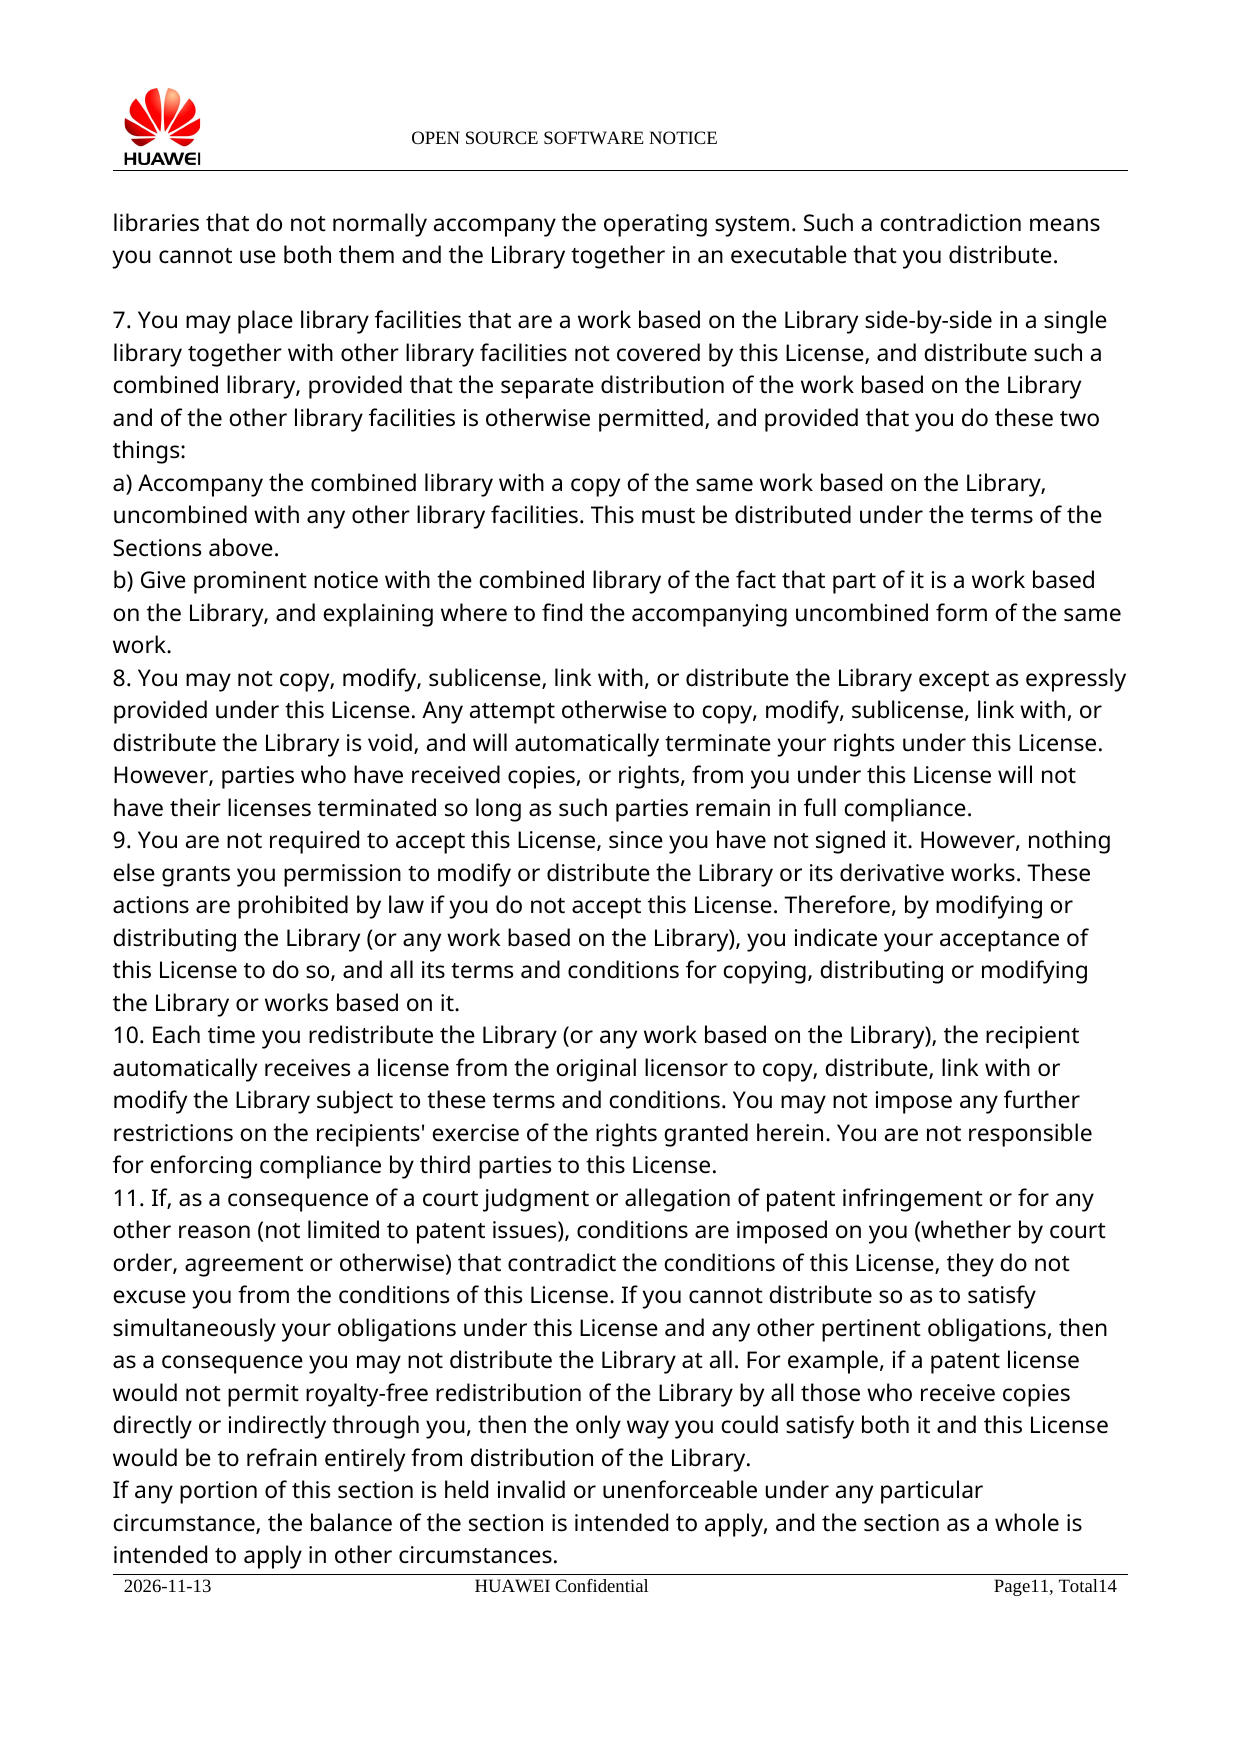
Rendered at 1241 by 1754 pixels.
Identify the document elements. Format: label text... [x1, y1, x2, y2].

text 11. If, as a consequence of a court judgment or allegation of patent infringement or for any other reason (not limited to patent issues), conditions are imposed on you (whether by court order, agreement or otherwise) that contradict the conditions of this License, they do not excuse you from the conditions of this License. If you cannot distribute so as to satisfy simultaneously your obligations under this License and any other pertinent obligations, then as a consequence you may not distribute the Library at all. For example, if a patent license would not permit royalty-free redistribution of the Library by all those who receive copies directly or indirectly through you, then the only way you could satisfy both it and this License would be to refrain entirely from distribution of the Library. [112, 1181, 1128, 1474]
text 9. You are not required to accept this License, since you have not signed it. However, nothing else grants you permission to modify or distribute the Library or its derivative works. These actions are prohibited by law if you do not accept this License. Therefore, by modifying or distributing the Library (or any work based on the Library), you indicate your acceptance of this License to do so, and all its terms and conditions for copying, distributing or modifying the Library or works based on it. [112, 824, 1128, 1019]
text If any portion of this section is held invalid or unenforceable under any particular circumstance, the balance of the section is intended to apply, and the section as a whole is intended to apply in other circumstances. [112, 1474, 1128, 1571]
text b) Give prominent notice with the combined library of the fact that part of it is a work based on the Library, and explaining where to find the accompanying uncombined form of the same work. [112, 564, 1128, 661]
text 7. You may place library facilities that are a work based on the Library side-by-side in a single library together with other library facilities not covered by this License, and distribute such a combined library, provided that the separate distribution of the work based on the Library and of the other library facilities is otherwise permitted, and provided that you do these two things: [112, 304, 1128, 466]
picture [124, 88, 201, 165]
text a) Accompany the combined library with a copy of the same work based on the Library, uncombined with any other library facilities. This must be distributed under the terms of the Sections above. [112, 466, 1128, 564]
text 8. You may not copy, modify, sublicense, link with, or distribute the Library except as expressly provided under this License. Any attempt otherwise to copy, modify, sublicense, link with, or distribute the Library is void, and will automatically terminate your rights under this License. However, parties who have received copies, or rights, from you under this License will not have their licenses terminated so long as such parties remain in full compliance. [112, 661, 1128, 824]
text 10. Each time you redistribute the Library (or any work based on the Library), the recipient automatically receives a license from the original licensor to copy, distribute, link with or modify the Library subject to these terms and conditions. You may not impose any further restrictions on the recipients' exercise of the rights granted herein. You are not responsible for enforcing compliance by third parties to this License. [112, 1019, 1128, 1181]
